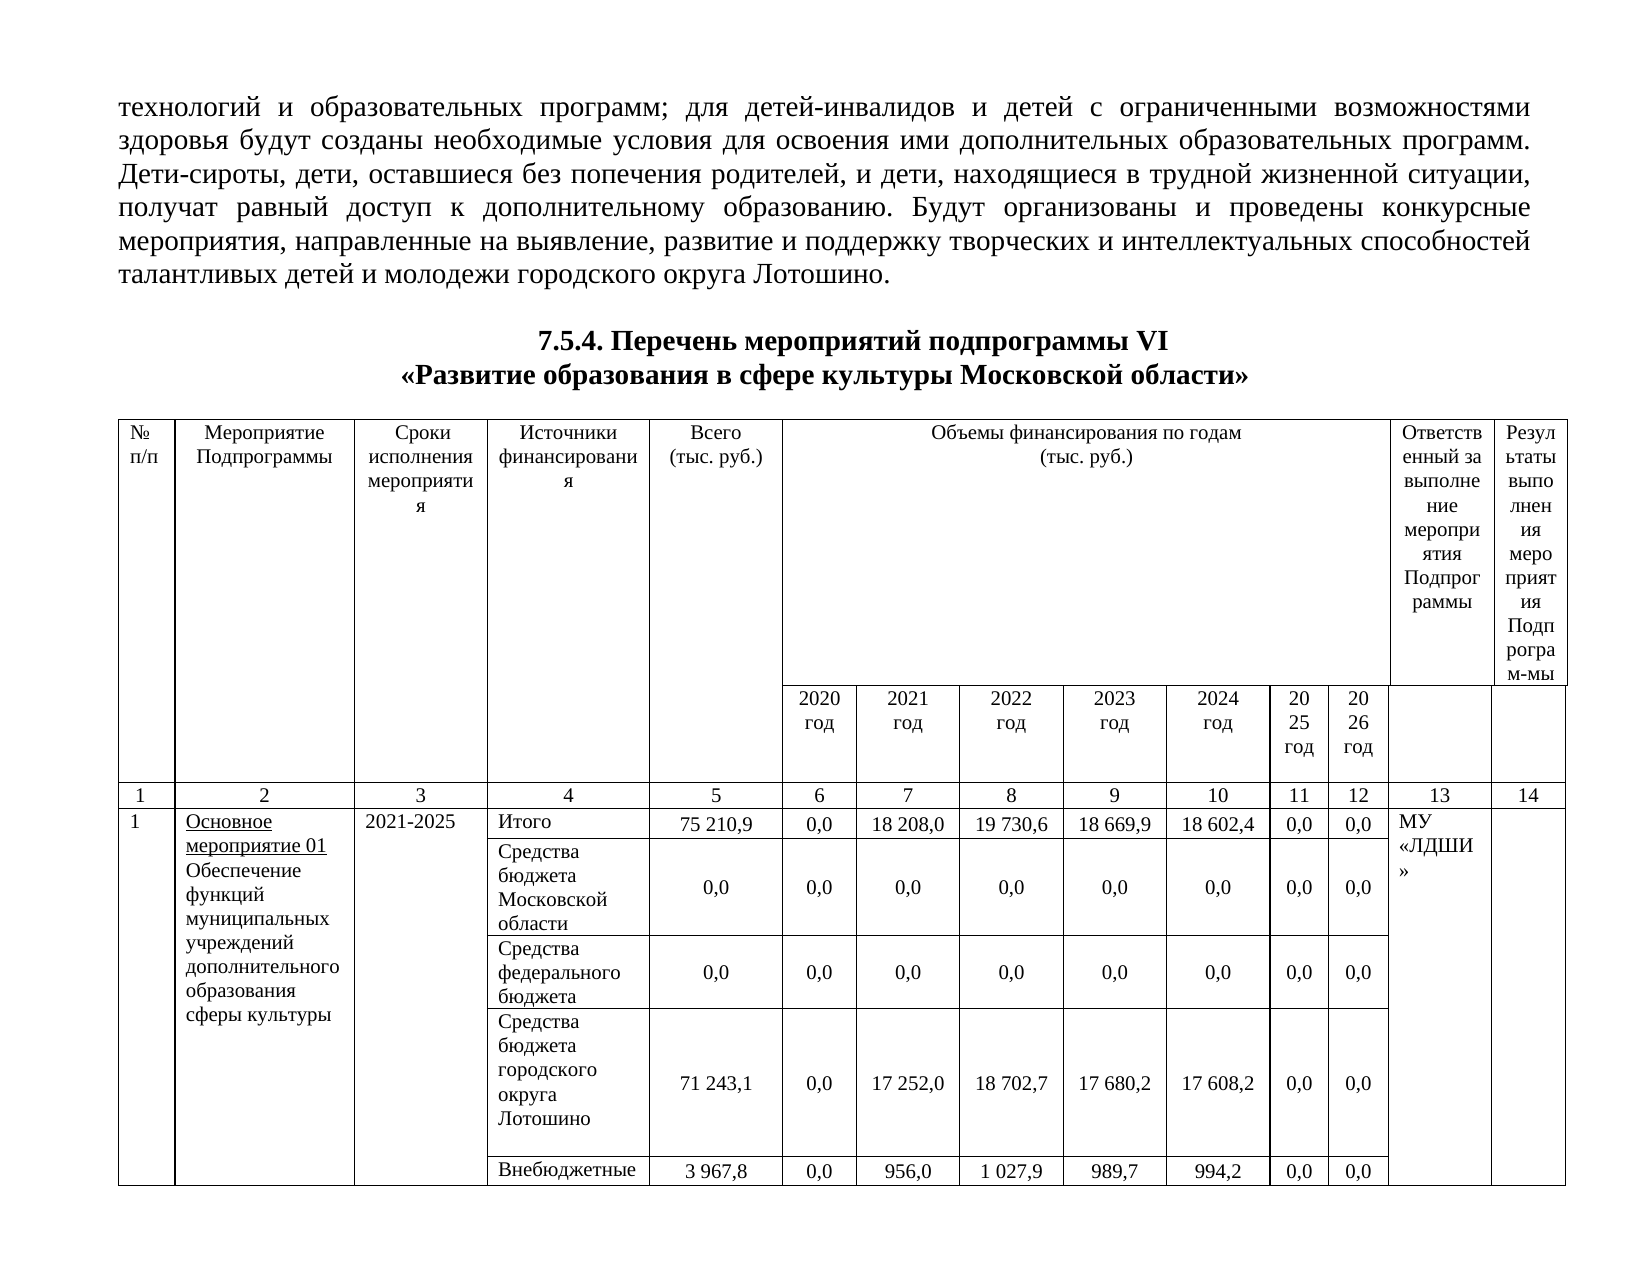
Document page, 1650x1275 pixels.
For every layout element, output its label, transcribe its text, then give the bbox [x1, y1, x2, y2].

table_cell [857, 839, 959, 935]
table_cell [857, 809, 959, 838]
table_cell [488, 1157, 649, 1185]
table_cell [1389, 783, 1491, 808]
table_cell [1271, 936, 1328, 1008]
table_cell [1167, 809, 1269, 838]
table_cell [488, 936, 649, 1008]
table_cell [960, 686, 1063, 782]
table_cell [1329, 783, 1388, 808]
text «Развитие образования в сфере культуры Московской области» [118, 357, 1532, 391]
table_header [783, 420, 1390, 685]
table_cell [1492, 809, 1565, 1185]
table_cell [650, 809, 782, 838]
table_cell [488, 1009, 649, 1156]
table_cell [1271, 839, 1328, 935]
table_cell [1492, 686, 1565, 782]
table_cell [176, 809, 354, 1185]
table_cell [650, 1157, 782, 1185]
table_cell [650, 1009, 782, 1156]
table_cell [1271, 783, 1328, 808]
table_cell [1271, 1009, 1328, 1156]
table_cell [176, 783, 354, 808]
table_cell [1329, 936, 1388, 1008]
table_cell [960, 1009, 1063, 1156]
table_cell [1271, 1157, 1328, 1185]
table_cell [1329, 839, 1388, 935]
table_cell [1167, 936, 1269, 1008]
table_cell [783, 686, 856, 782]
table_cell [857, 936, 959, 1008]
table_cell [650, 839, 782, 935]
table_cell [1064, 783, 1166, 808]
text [118, 89, 1532, 290]
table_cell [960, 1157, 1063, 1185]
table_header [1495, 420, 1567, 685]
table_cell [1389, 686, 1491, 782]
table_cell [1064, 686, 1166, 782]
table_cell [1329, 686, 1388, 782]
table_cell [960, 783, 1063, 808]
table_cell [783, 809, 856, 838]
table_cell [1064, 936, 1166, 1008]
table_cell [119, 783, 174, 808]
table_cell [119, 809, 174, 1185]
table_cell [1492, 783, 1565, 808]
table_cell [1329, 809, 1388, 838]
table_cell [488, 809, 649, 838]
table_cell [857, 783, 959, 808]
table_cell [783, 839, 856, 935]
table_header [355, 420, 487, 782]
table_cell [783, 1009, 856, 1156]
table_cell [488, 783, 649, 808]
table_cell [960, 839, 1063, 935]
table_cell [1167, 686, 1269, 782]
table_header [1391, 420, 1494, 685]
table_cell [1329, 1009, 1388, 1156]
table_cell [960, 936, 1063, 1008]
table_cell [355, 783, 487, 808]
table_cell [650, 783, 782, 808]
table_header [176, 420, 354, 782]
text 7.5.4. Перечень мероприятий подпрограммы VI [118, 323, 1532, 357]
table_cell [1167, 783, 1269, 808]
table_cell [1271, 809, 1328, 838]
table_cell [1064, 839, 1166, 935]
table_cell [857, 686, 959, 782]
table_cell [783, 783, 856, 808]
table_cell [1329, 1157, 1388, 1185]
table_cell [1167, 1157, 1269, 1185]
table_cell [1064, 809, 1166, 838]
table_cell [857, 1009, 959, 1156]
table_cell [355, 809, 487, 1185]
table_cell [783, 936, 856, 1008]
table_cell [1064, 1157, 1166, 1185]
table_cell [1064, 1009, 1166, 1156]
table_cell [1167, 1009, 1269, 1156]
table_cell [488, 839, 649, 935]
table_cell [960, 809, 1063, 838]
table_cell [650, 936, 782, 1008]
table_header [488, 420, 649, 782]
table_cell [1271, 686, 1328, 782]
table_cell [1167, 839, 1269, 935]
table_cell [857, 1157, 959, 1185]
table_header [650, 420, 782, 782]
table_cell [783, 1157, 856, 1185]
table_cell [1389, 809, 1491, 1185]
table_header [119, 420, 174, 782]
